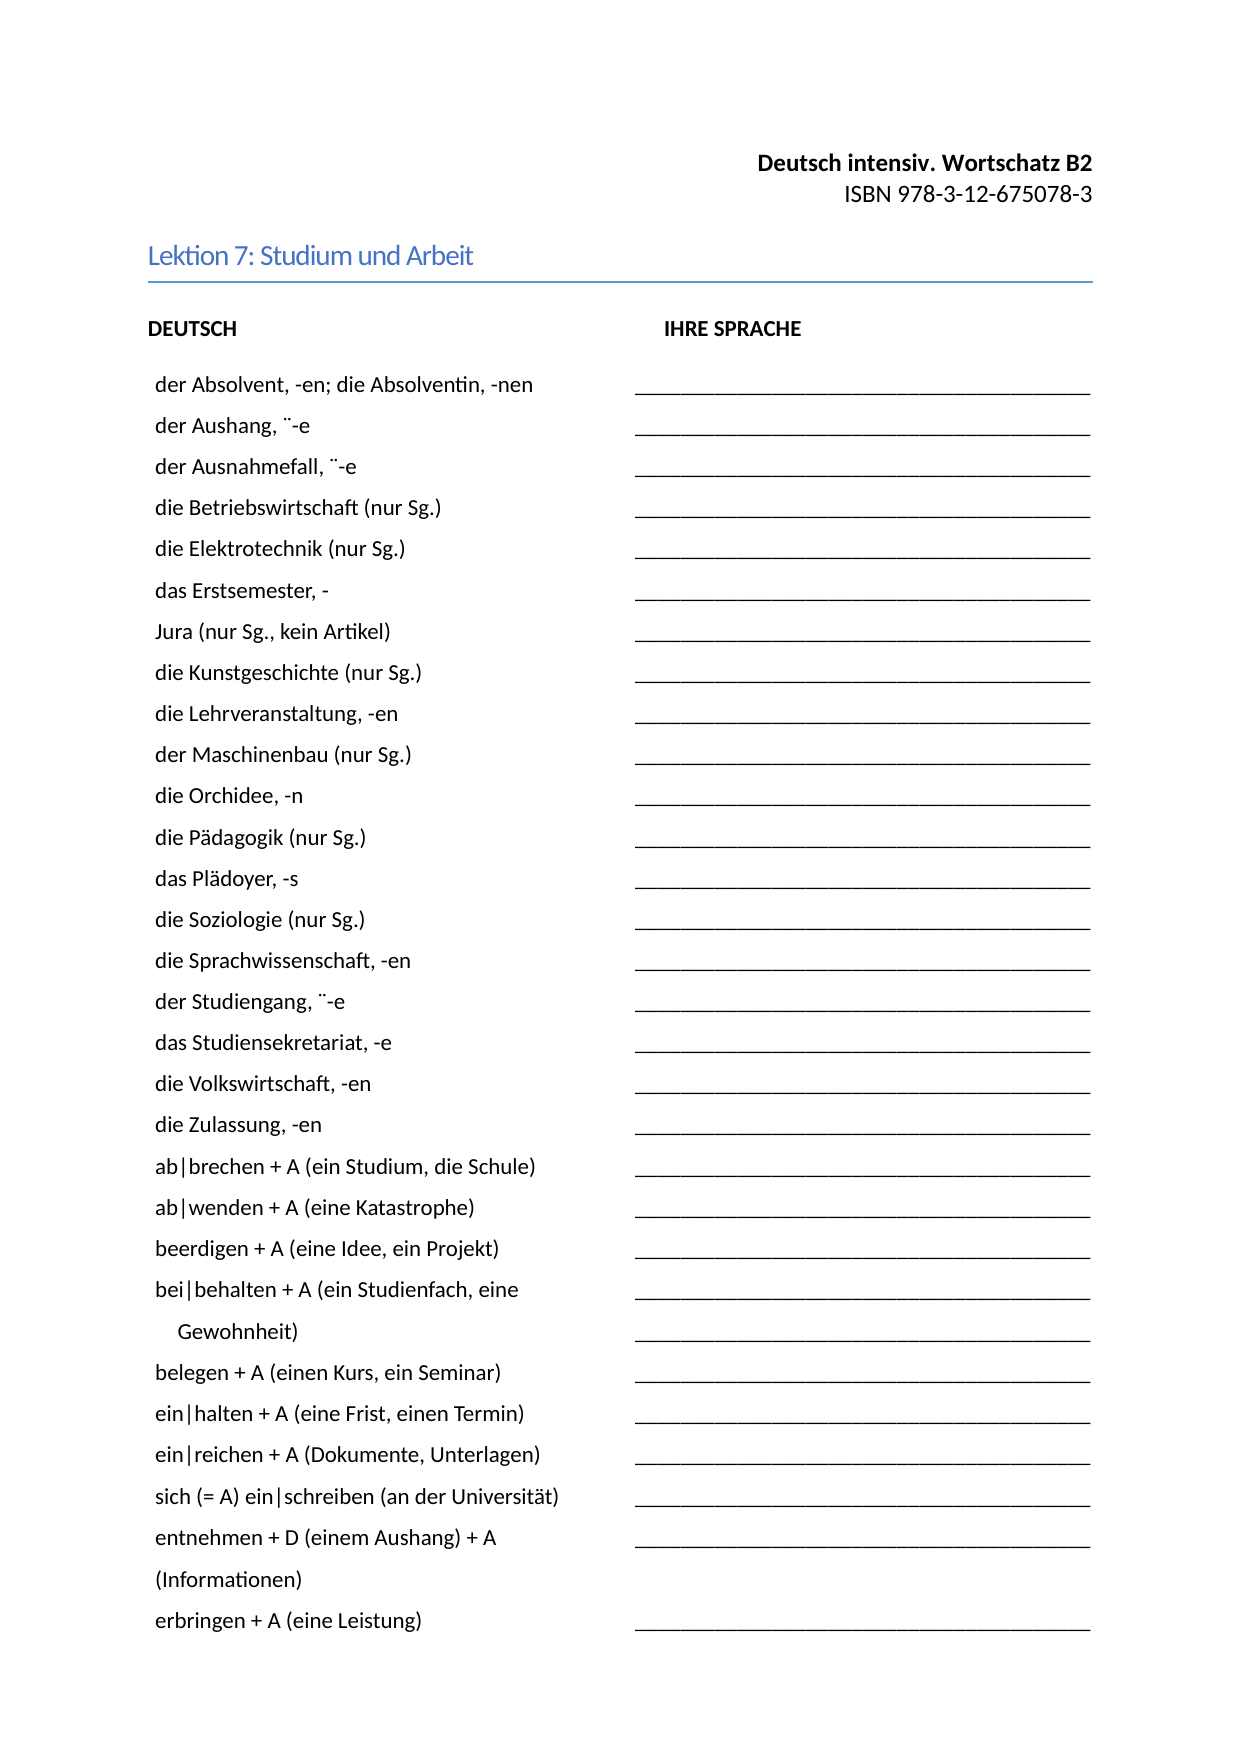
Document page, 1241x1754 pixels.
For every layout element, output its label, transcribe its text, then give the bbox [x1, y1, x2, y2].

table_cell ein|halten + A (eine Frist, einen Termin) [148, 1400, 627, 1441]
table_cell ________________________________________ [628, 987, 1107, 1028]
table_cell ________________________________________ [628, 699, 1107, 740]
text DEUTSCH IHRE SPRACHE [148, 314, 1093, 342]
table_cell beerdigen + A (eine Idee, ein Projekt) [148, 1234, 627, 1275]
table_cell ________________________________________ [628, 658, 1107, 699]
table_cell ________________________________________ [628, 1234, 1107, 1275]
table_cell ________________________________________ [628, 1193, 1107, 1234]
table_cell ________________________________________ [628, 1070, 1107, 1111]
table_cell die Soziologie (nur Sg.) [148, 905, 627, 946]
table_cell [628, 1606, 1107, 1636]
table_cell die Sprachwissenschaft, -en [148, 946, 627, 987]
table_cell ________________________________________ [628, 905, 1107, 946]
table_cell der Aushang, ¨-e [148, 411, 627, 452]
table_cell ________________________________________ [628, 1441, 1107, 1482]
text Deutsch intensiv. Wortschatz B2 [148, 148, 1093, 178]
table_cell sich (= A) ein|schreiben (an der Universität) [148, 1482, 627, 1523]
table_header der Absolvent, -en; die Absolventin, -nen [148, 370, 627, 411]
table_cell ab|brechen + A (ein Studium, die Schule) [148, 1152, 627, 1193]
table_cell das Erstsemester, - [148, 576, 627, 617]
table_header ________________________________________ [628, 370, 1107, 411]
table_cell der Ausnahmefall, ¨-e [148, 452, 627, 493]
table_cell das Studiensekretariat, -e [148, 1028, 627, 1069]
table_cell ________________________________________ [628, 864, 1107, 905]
table_cell ________________________________________ [628, 576, 1107, 617]
table_cell ab|wenden + A (eine Katastrophe) [148, 1193, 627, 1234]
table_cell die Elektrotechnik (nur Sg.) [148, 535, 627, 576]
table_cell die Zulassung, -en [148, 1111, 627, 1152]
table_cell ein|reichen + A (Dokumente, Unterlagen) [148, 1441, 627, 1482]
table_cell die Pädagogik (nur Sg.) [148, 823, 627, 864]
table_cell die Lehrveranstaltung, -en [148, 699, 627, 740]
table_cell ________________________________________ ________________________________________ [628, 1275, 1107, 1358]
table_cell belegen + A (einen Kurs, ein Seminar) [148, 1358, 627, 1399]
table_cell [628, 1523, 1107, 1606]
table_cell ________________________________________ [628, 1028, 1107, 1069]
table_cell ________________________________________ [628, 740, 1107, 781]
table_cell ________________________________________ [628, 823, 1107, 864]
table_cell ________________________________________ [628, 617, 1107, 658]
table_cell die Kunstgeschichte (nur Sg.) [148, 658, 627, 699]
table_cell ________________________________________ [628, 946, 1107, 987]
table_cell ________________________________________ [628, 1358, 1107, 1399]
table_cell ________________________________________ [628, 1482, 1107, 1523]
table_cell der Studiengang, ¨-e [148, 987, 627, 1028]
table_cell Jura (nur Sg., kein Artikel) [148, 617, 627, 658]
title Lektion 7: Studium und Arbeit [148, 237, 1093, 281]
table_cell ________________________________________ [628, 1400, 1107, 1441]
table_cell ________________________________________ [628, 411, 1107, 452]
table_cell ________________________________________ [628, 1111, 1107, 1152]
table_cell bei|behalten + A (ein Studienfach, eine Gewohnheit) [148, 1275, 627, 1358]
table_cell ________________________________________ [628, 494, 1107, 534]
text ISBN 978-3-12-675078-3 [148, 178, 1093, 209]
table_cell entnehmen + D (einem Aushang) + A (Informationen) [148, 1523, 627, 1606]
table_cell ________________________________________ [628, 535, 1107, 576]
table_cell der Maschinenbau (nur Sg.) [148, 740, 627, 781]
table_cell die Betriebswirtschaft (nur Sg.) [148, 494, 627, 534]
table_cell die Orchidee, -n [148, 781, 627, 823]
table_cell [148, 1606, 627, 1636]
table_cell ________________________________________ [628, 781, 1107, 823]
table_cell ________________________________________ [628, 1152, 1107, 1193]
table_cell die Volkswirtschaft, -en [148, 1070, 627, 1111]
table_cell ________________________________________ [628, 452, 1107, 493]
table_cell das Plädoyer, -s [148, 864, 627, 905]
